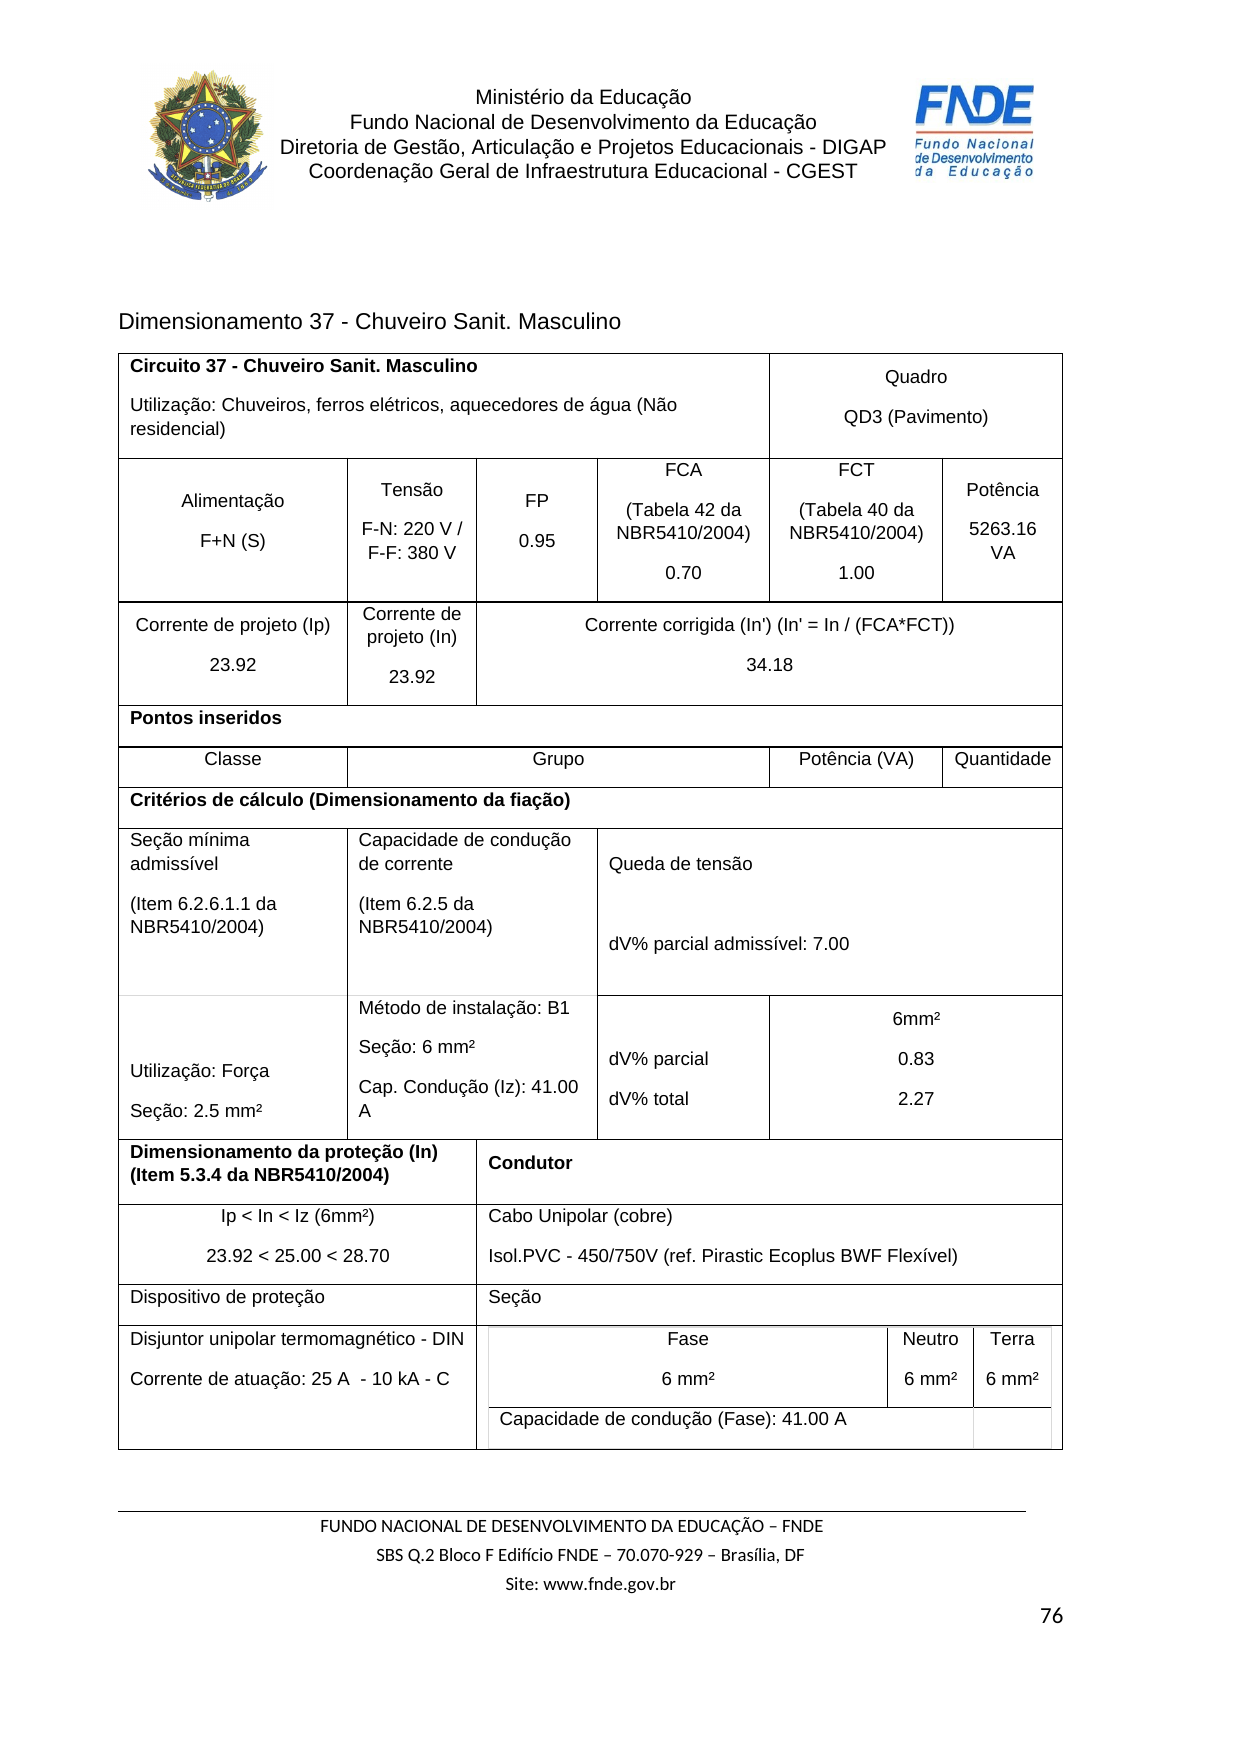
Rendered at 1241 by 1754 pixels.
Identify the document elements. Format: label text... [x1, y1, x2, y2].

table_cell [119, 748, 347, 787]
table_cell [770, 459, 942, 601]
picture [139, 63, 274, 210]
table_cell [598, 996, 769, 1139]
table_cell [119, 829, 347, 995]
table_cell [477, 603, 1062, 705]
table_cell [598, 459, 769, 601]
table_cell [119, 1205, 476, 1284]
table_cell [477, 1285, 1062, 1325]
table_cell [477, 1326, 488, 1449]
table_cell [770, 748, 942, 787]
picture [915, 78, 1034, 183]
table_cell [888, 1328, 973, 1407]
text Dimensionamento 37 - Chuveiro Sanit. Masculino [118, 308, 1063, 334]
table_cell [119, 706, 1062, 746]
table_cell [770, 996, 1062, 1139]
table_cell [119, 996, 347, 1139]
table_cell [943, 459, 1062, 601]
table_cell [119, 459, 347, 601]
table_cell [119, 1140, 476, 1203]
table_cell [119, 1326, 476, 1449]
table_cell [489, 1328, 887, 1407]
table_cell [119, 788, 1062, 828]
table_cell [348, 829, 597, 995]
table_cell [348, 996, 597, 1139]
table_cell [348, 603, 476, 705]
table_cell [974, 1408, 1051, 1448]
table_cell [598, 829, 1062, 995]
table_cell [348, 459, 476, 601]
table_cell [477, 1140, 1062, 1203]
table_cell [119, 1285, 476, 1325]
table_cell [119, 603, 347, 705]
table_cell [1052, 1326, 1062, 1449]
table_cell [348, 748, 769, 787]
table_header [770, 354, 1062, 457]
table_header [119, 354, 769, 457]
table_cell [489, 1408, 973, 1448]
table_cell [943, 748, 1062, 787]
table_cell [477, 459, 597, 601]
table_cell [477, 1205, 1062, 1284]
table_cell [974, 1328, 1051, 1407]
